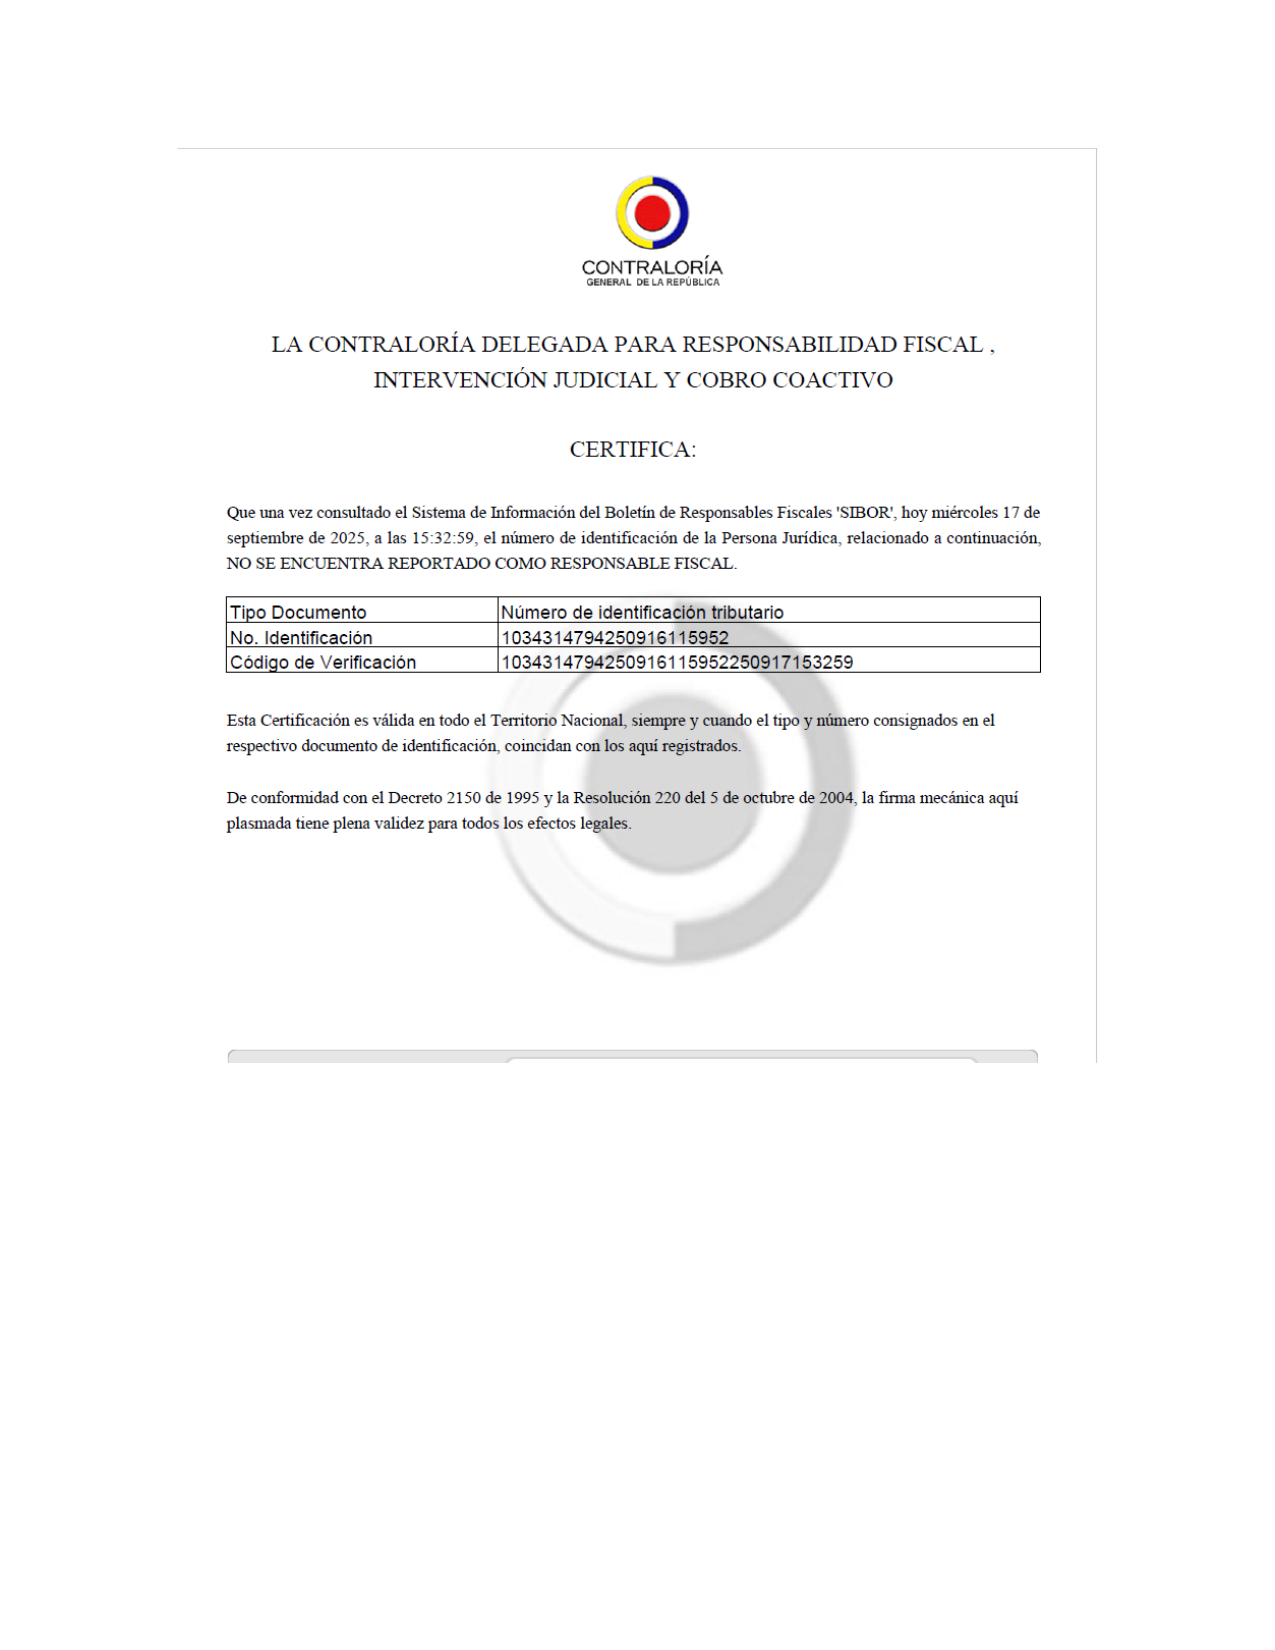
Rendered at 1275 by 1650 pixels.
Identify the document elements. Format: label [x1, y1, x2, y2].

picture [177, 147, 1098, 1063]
